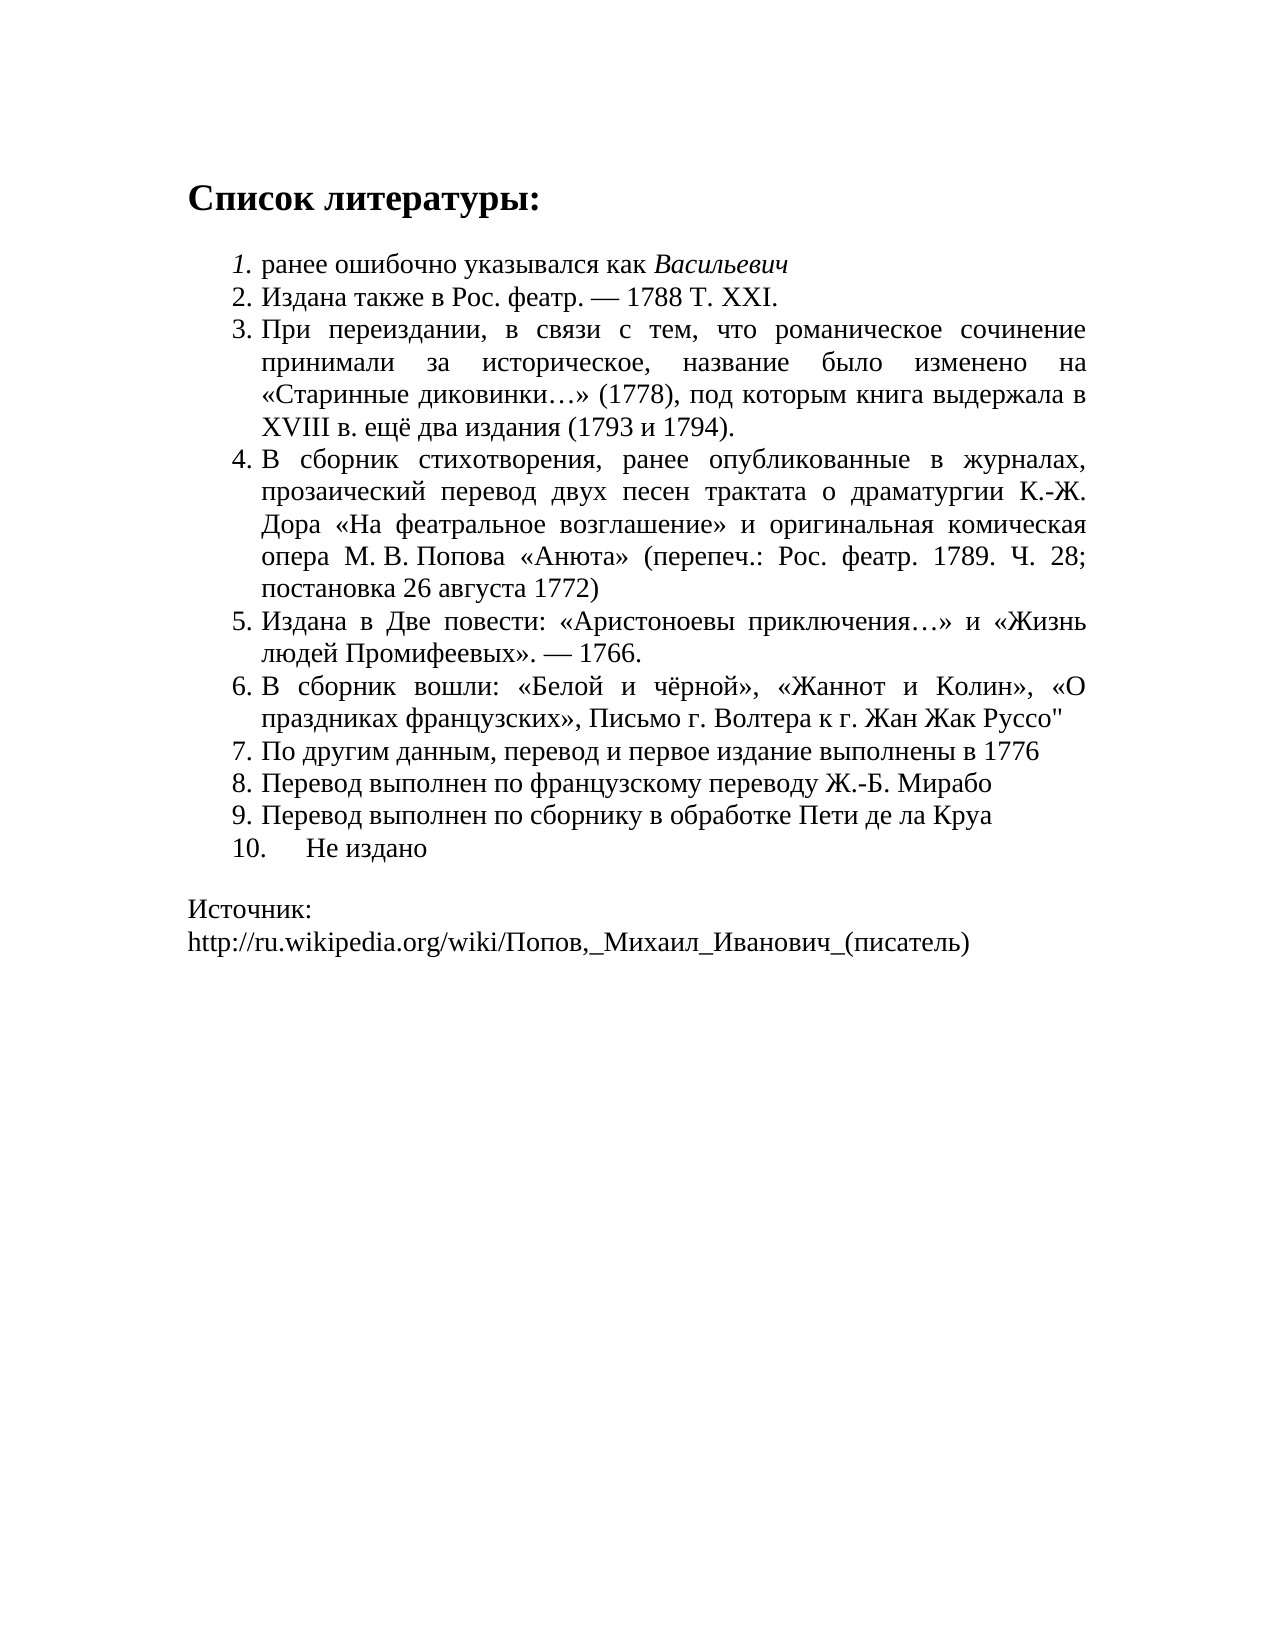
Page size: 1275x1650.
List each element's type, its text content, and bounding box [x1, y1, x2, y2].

list Не издано [232, 831, 1087, 863]
list Издана также в Рос. феатр. — 1788 Т. XXI. [232, 280, 1087, 312]
list В сборник стихотворения, ранее опубликованные в журналах, прозаический перевод двух песен трактата о драматургии К.-Ж. Дора «На феатральное возглашение» и оригинальная комическая опера М. В. Попова «Анюта» (перепеч.: Рос. феатр. 1789. Ч. 28; постановка 26 августа 1772) [232, 442, 1087, 604]
list В сборник вошли: «Белой и чёрной», «Жаннот и Колин», «О праздниках французских», Письмо г. Волтера к г. Жан Жак Руссо" [232, 669, 1087, 733]
list Перевод выполнен по сборнику в обработке Пети де ла Круа [232, 798, 1087, 831]
list ранее ошибочно указывался как Васильевич [232, 248, 1087, 280]
text Источник: http://ru.wikipedia.org/wiki/Попов,_Михаил_Иванович_(писатель) [187, 893, 1087, 957]
list Список литературы: [187, 175, 1087, 218]
list При переиздании, в связи с тем, что романическое сочинение принимали за историческое, название было изменено на «Старинные диковинки…» (1778), под которым книга выдержала в XVIII в. ещё два издания (1793 и 1794). [232, 312, 1087, 442]
list По другим данным, перевод и первое издание выполнены в 1776 [232, 733, 1087, 766]
list Издана в Две повести: «Аристоноевы приключения…» и «Жизнь людей Промифеевых». — 1766. [232, 604, 1087, 669]
list Перевод выполнен по французскому переводу Ж.-Б. Мирабо [232, 766, 1087, 798]
